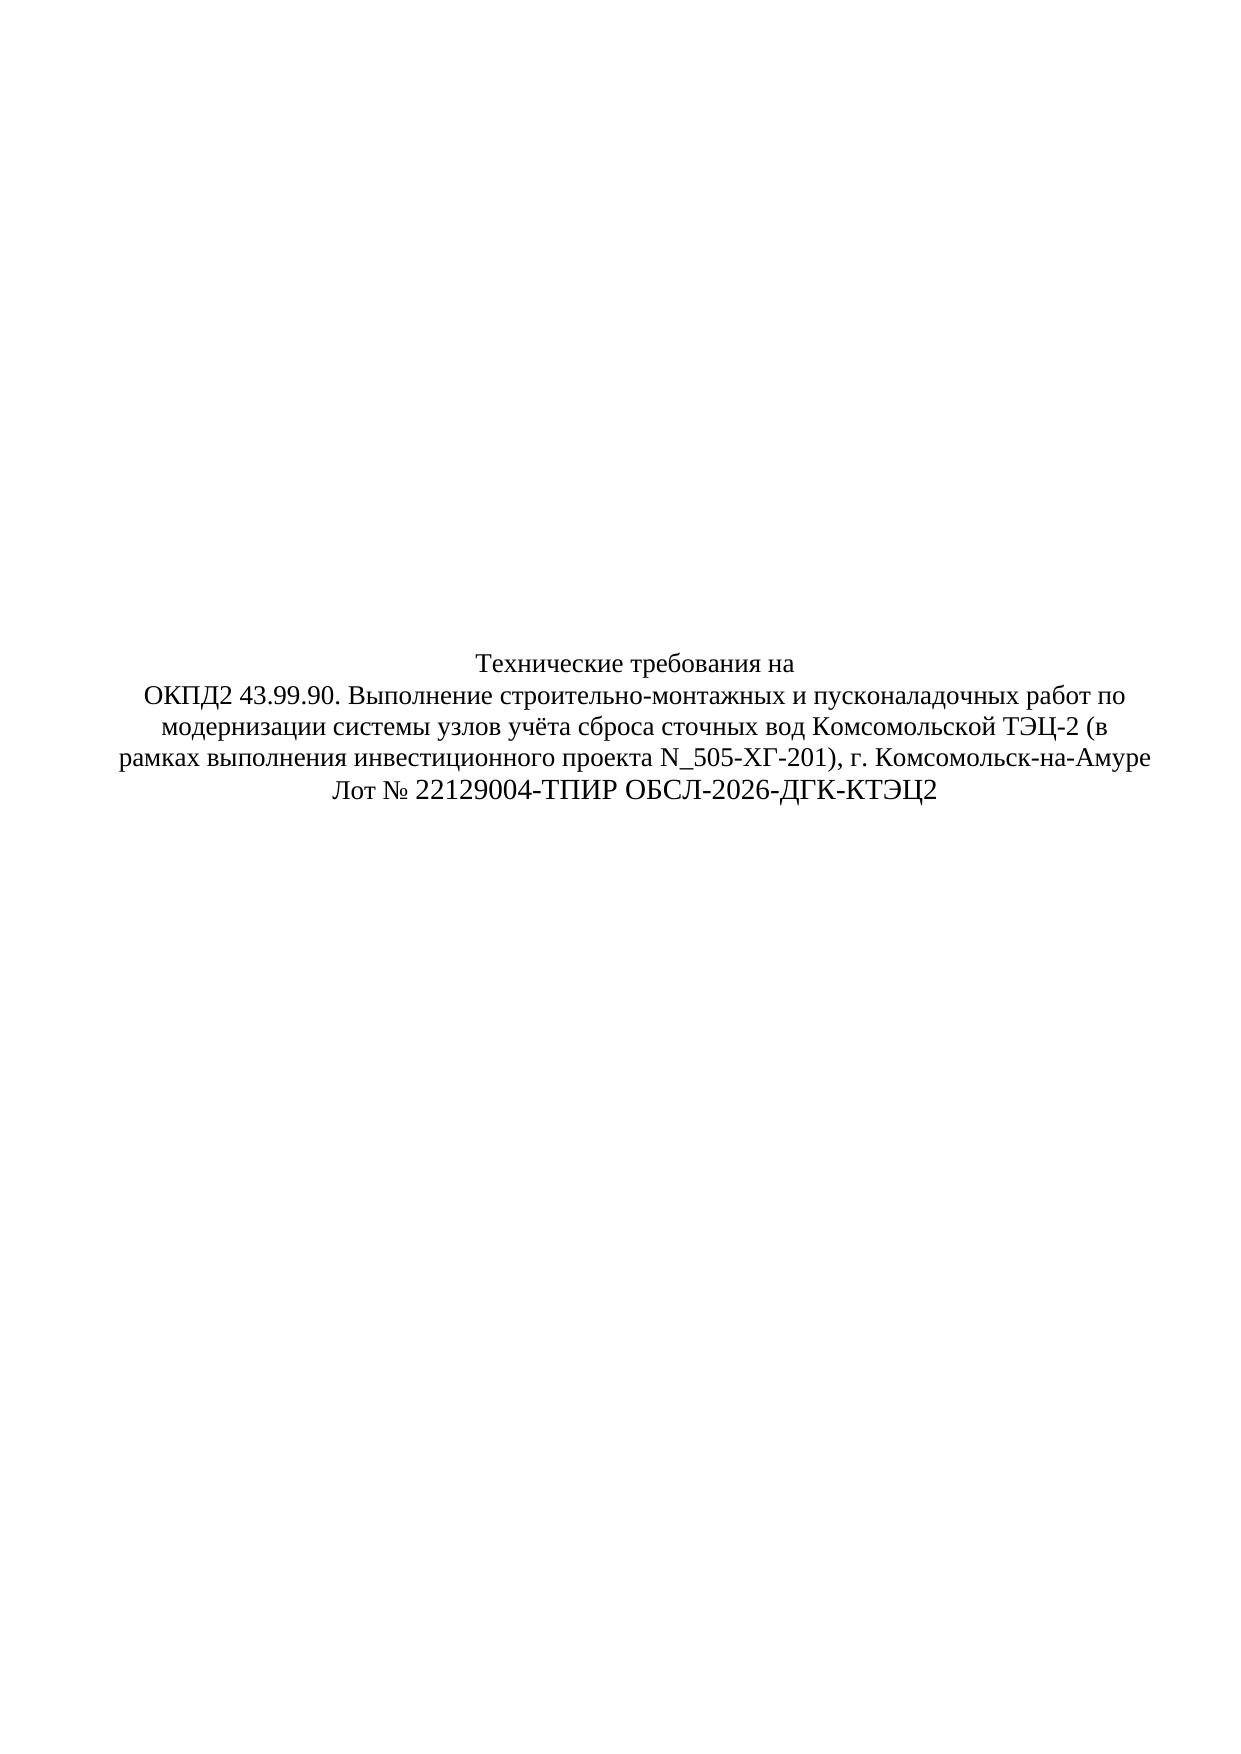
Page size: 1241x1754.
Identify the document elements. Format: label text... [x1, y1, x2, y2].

text Лот № 22129004-ТПИР ОБСЛ-2026-ДГК-КТЭЦ2 [118, 772, 1152, 806]
text ОКПД2 43.99.90. Выполнение строительно-монтажных и пусконаладочных работ по модернизации системы узлов учёта сброса сточных вод Комсомольской ТЭЦ-2 (в рамках выполнения инвестиционного проекта N_505-ХГ-201), г. Комсомольск-на-Амуре [118, 679, 1152, 772]
text Технические требования на [118, 648, 1152, 679]
